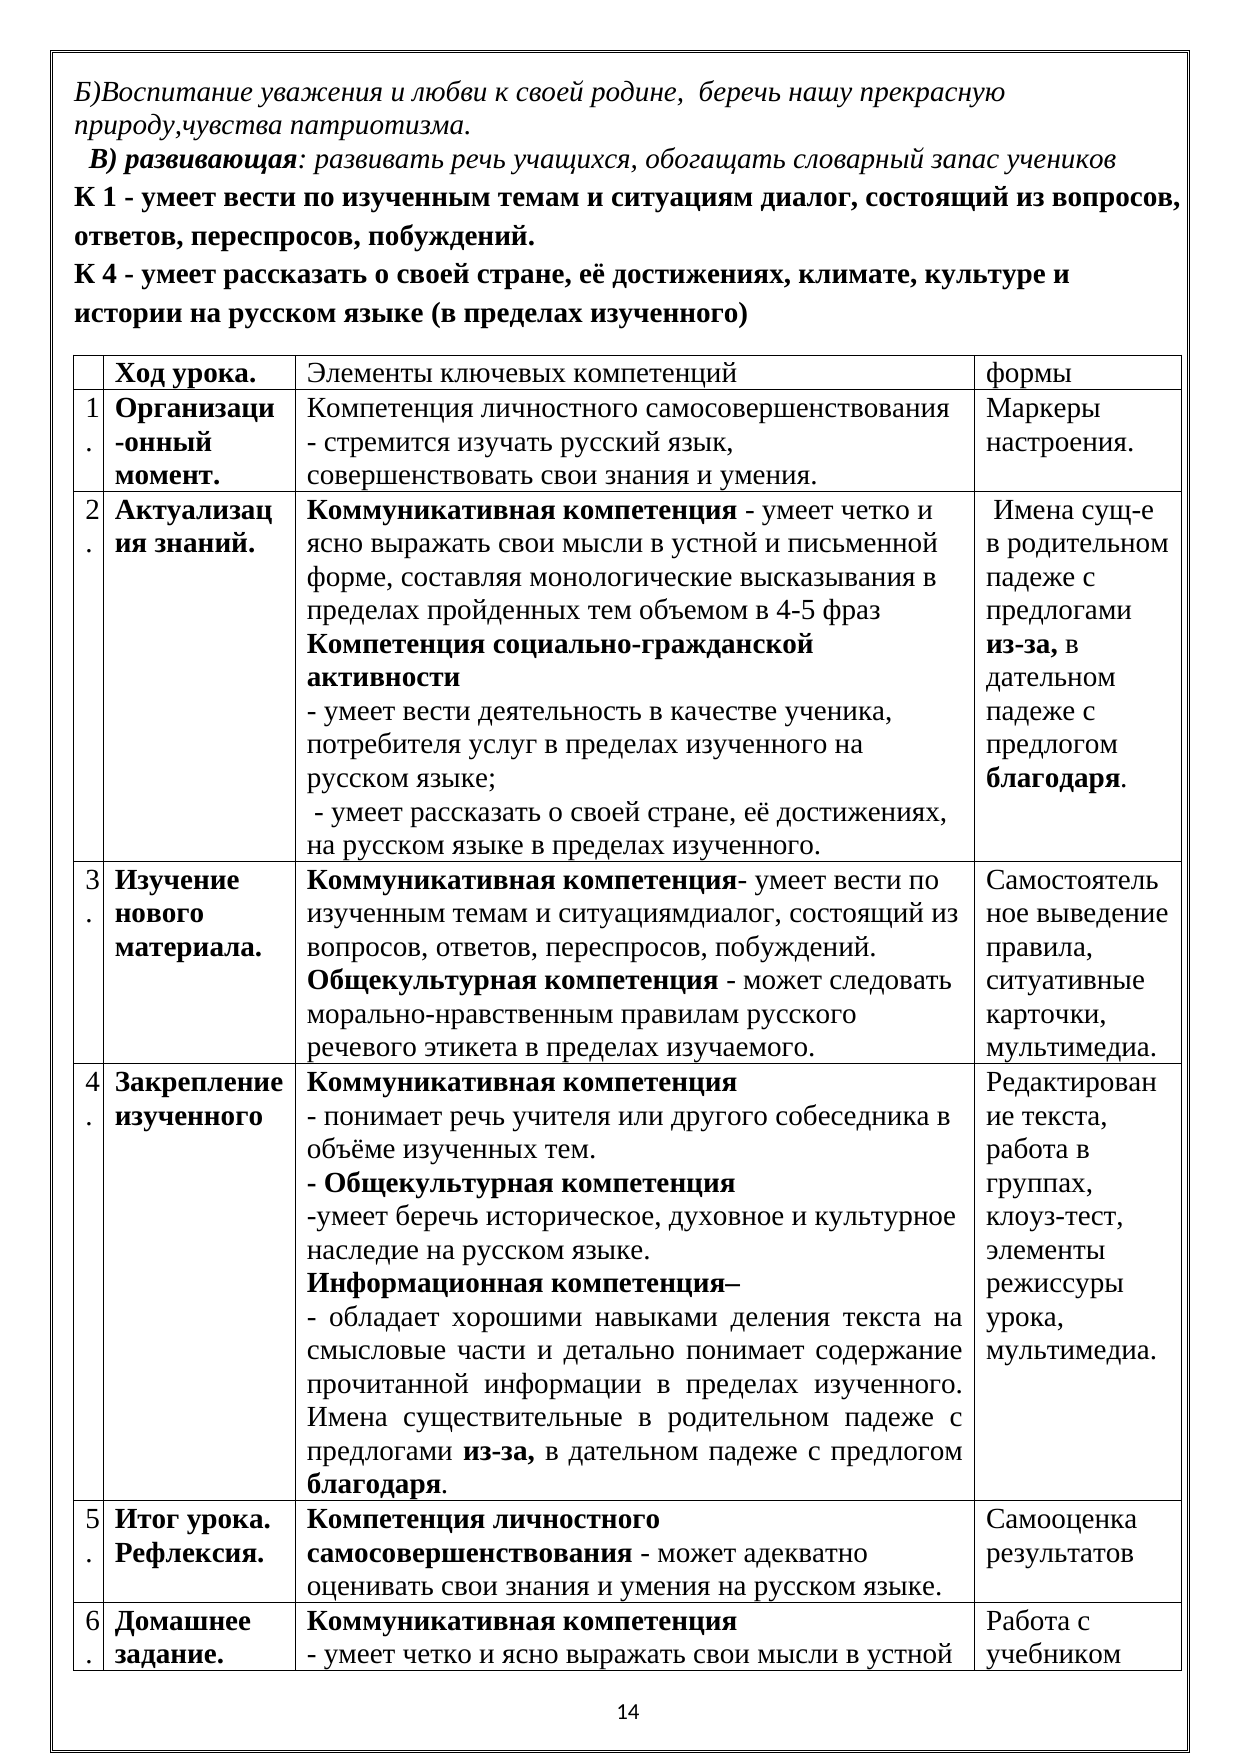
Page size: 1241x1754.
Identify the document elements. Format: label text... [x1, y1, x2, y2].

table_cell 3. [74, 862, 103, 1063]
table_cell Редактирование текста, работа в группах, клоуз-тест, элементы режиссуры урока, мультимедиа. [975, 1064, 1181, 1500]
table_header Элементы ключевых компетенций [296, 356, 974, 389]
table_cell Самостоятельное выведение правила, ситуативные карточки, мультимедиа. [975, 862, 1181, 1063]
table_cell 4. [74, 1064, 103, 1500]
table_cell Коммуникативная компетенция - умеет четко и ясно выражать свои мысли в устной и письменной форме, составляя монологические высказывания в пределах пройденных тем объемом в 4-5 фраз Компетенция социально-гражданской активности - умеет вести деятельность в качестве ученика, потребителя услуг в пределах изученного на русском языке; - умеет рассказать о своей стране, её достижениях, на русском языке в пределах изученного. [296, 492, 974, 861]
text К 4 - умеет рассказать о своей стране, её достижениях, климате, культуре и истории на русском языке (в пределах изученного) [74, 257, 1181, 329]
text Б)Воспитание уважения и любви к своей родине, беречь нашу прекрасную природу,чувства патриотизма. [74, 74, 1181, 141]
table_cell Организаци-онный момент. [104, 390, 295, 491]
table_cell 5. [74, 1501, 103, 1602]
table_cell Самооценка результатов [975, 1501, 1181, 1602]
table_cell Актуализация знаний. [104, 492, 295, 861]
table_cell Домашнее задание. [104, 1603, 295, 1670]
table_cell Итог урока. Рефлексия. [104, 1501, 295, 1602]
table_cell Коммуникативная компетенция- умеет вести по изученным темам и ситуациямдиалог, состоящий из вопросов, ответов, переспросов, побуждений. Общекультурная компетенция - может следовать морально-нравственным правилам русского речевого этикета в пределах изучаемого. [296, 862, 974, 1063]
table_cell Коммуникативная компетенция - понимает речь учителя или другого собеседника в объёме изученных тем. - Общекультурная компетенция -умеет беречь историческое, духовное и культурное наследие на русском языке. Информационная компетенция– - обладает хорошими навыками деления текста на смысловые части и детально понимает содержание прочитанной информации в пределах изученного. Имена существительные в родительном падеже с предлогами из-за, в дательном падеже с предлогом благодаря. [296, 1064, 974, 1500]
table_cell Маркеры настроения. [975, 390, 1181, 491]
table_cell 6. [74, 1603, 103, 1670]
table_cell Компетенция личностного самосовершенствования - может адекватно оценивать свои знания и умения на русском языке. [296, 1501, 974, 1602]
table_cell 2. [74, 492, 103, 861]
table_cell Изучение нового материала. [104, 862, 295, 1063]
table_cell Компетенция личностного самосовершенствования - стремится изучать русский язык, совершенствовать свои знания и умения. [296, 390, 974, 491]
table_header [74, 356, 103, 389]
table_header Ход урока. [104, 356, 295, 389]
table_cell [296, 1603, 974, 1670]
table_cell 1. [74, 390, 103, 491]
text В) развивающая: развивать речь учащихся, обогащать словарный запас учеников [74, 141, 1181, 174]
table_cell Закрепление изученного [104, 1064, 295, 1500]
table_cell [975, 1603, 1181, 1670]
text К 1 - умеет вести по изученным темам и ситуациям диалог, состоящий из вопросов, ответов, переспросов, побуждений. [74, 179, 1181, 252]
table_cell Имена сущ-е в родительном падеже с предлогами из-за, в дательном падеже с предлогом благодаря. [975, 492, 1181, 861]
table_header формы [975, 356, 1181, 389]
